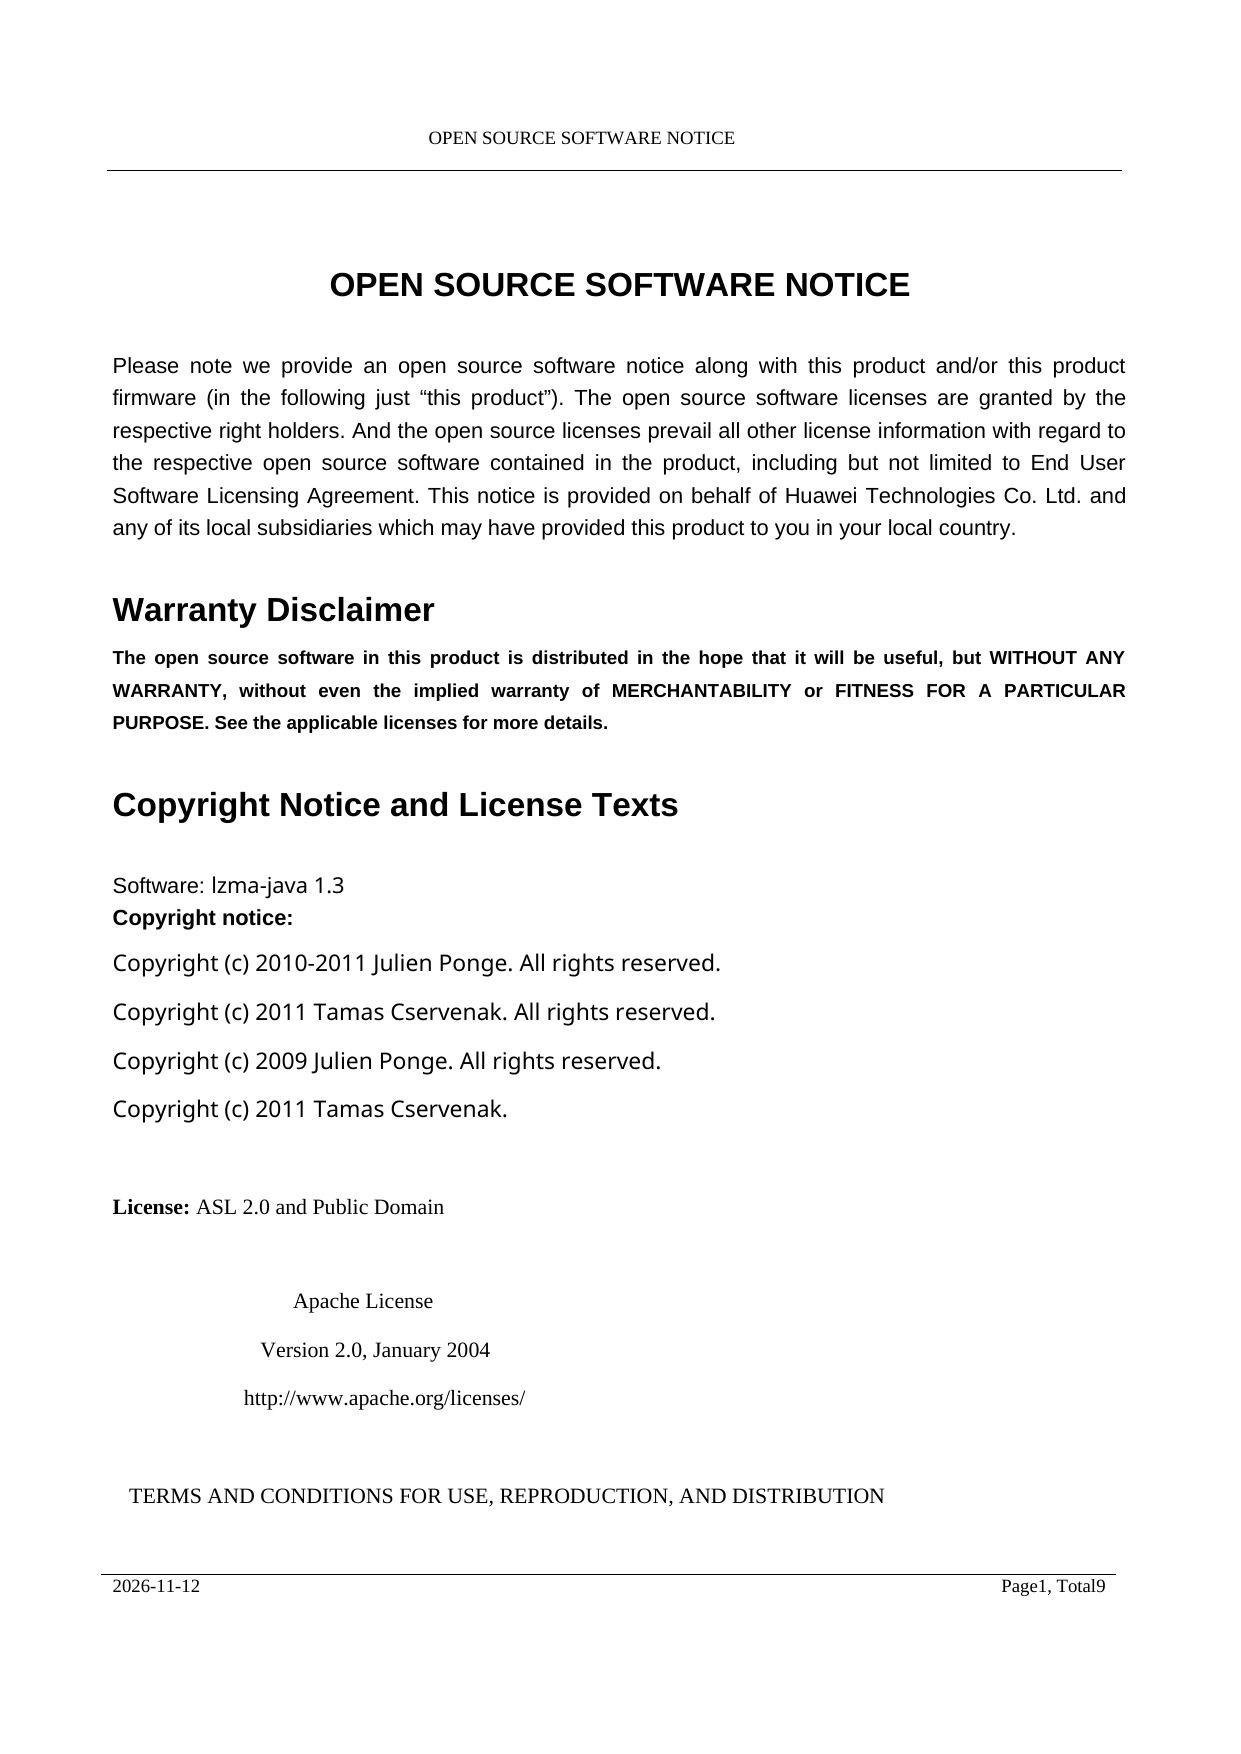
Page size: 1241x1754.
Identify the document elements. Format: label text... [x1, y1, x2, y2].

text The open source software in this product is distributed in the hope that it will be useful, but WITHOUT ANY WARRANTY, without even the implied warranty of MERCHANTABILITY or FITNESS FOR A PARTICULAR PURPOSE. See the applicable licenses for more details. [112, 641, 1128, 739]
text OPEN SOURCE SOFTWARE NOTICE [112, 251, 1128, 316]
text Software: lzma-java 1.3 [112, 869, 1128, 901]
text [112, 1235, 1128, 1512]
text Please note we provide an open source software notice along with this product and/or this product firmware (in the following just “this product”). The open source software licenses are granted by the respective right holders. And the open source licenses prevail all other license information with regard to the respective open source software contained in the product, including but not limited to End User Software Licensing Agreement. This notice is provided on behalf of Huawei Technologies Co. Ltd. and any of its local subsidiaries which may have provided this product to you in your local country. [112, 349, 1128, 544]
text Copyright Notice and License Texts [112, 771, 1128, 836]
text License: ASL 2.0 and Public Domain [112, 1190, 1128, 1223]
text Copyright (c) 2010-2011 Julien Ponge. All rights reserved. Copyright (c) 2011 Tamas Cservenak. All rights reserved. Copyright (c) 2009 Julien Ponge. All rights reserved. Copyright (c) 2011 Tamas Cservenak. [112, 947, 1128, 1174]
text Warranty Disclaimer [112, 576, 1128, 641]
text Copyright notice: [112, 901, 1128, 934]
